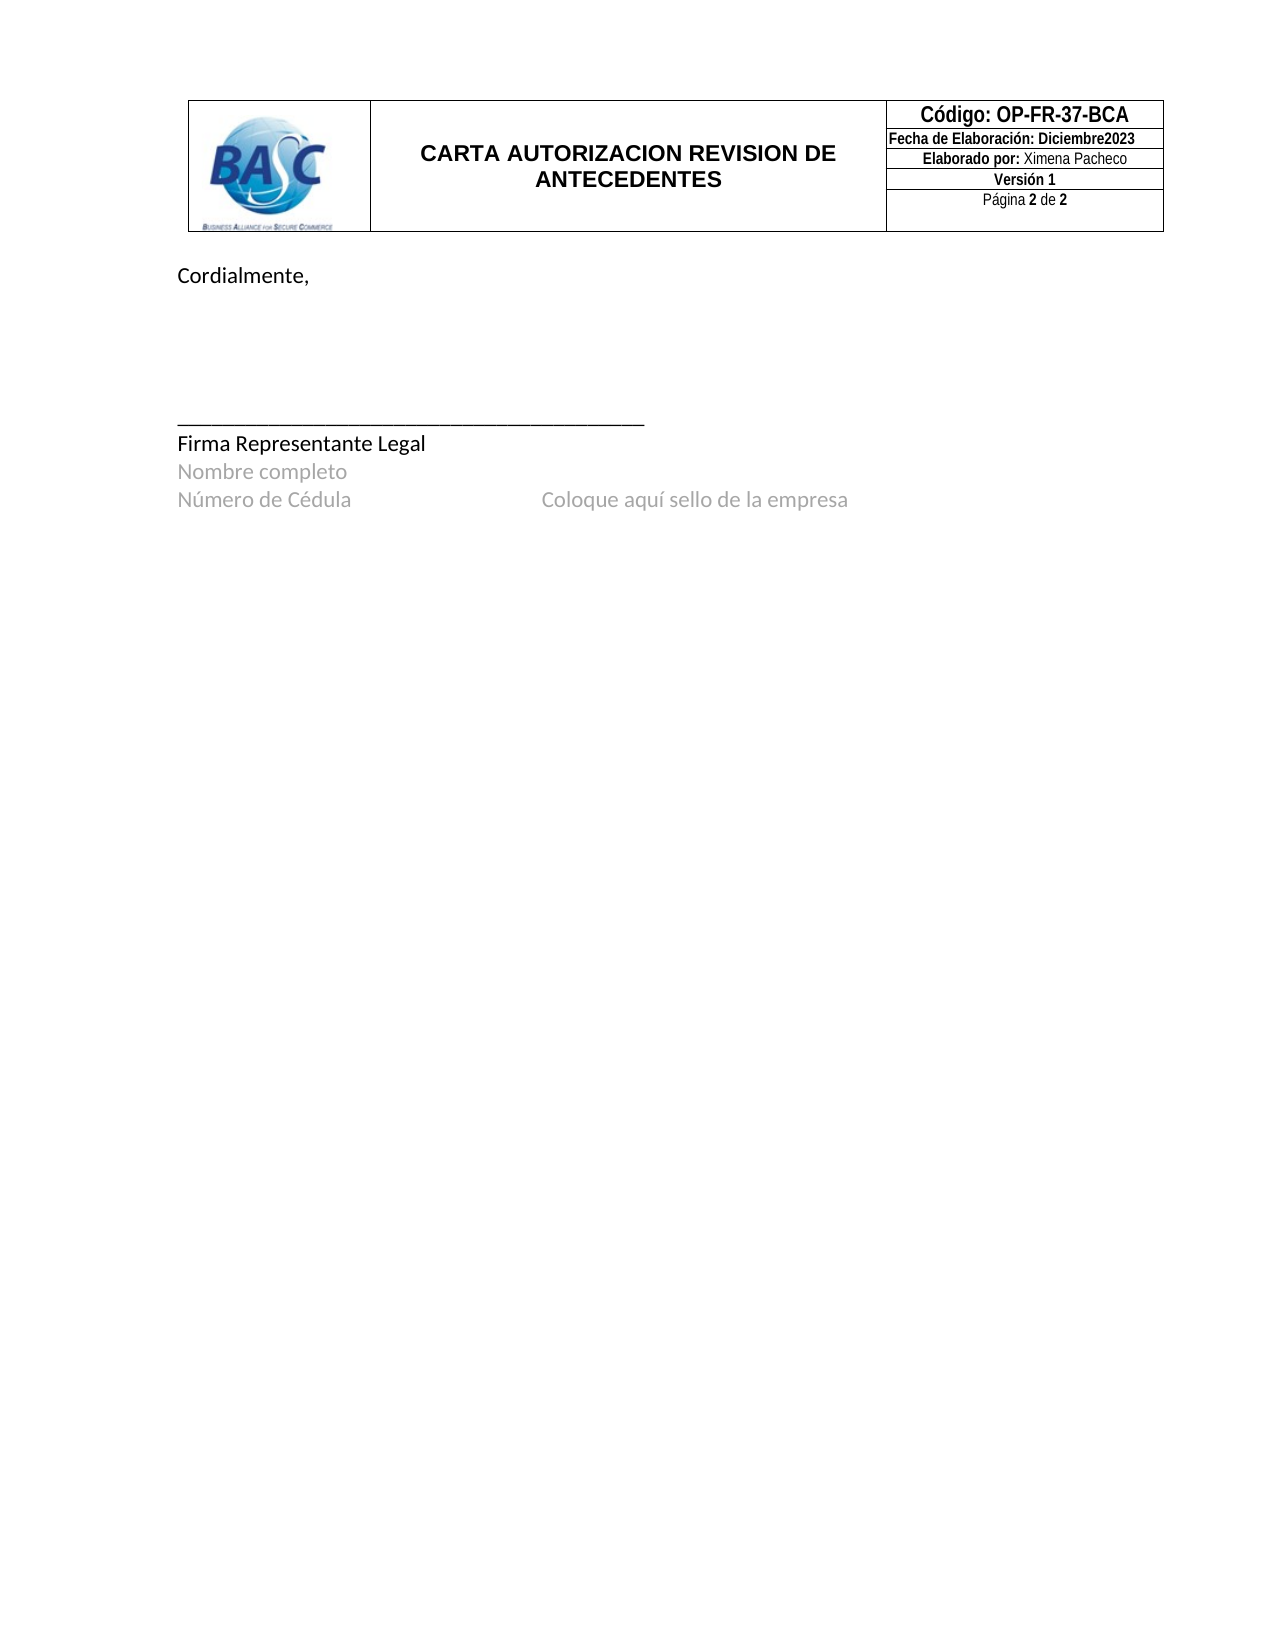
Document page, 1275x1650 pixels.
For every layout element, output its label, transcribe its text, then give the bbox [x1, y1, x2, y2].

text Nombre completo [177, 457, 1068, 485]
text _________________________________________ [177, 401, 1068, 429]
picture [201, 115, 333, 231]
text Firma Representante Legal [177, 429, 1068, 457]
text Número de Cédula Coloque aquí sello de la empresa [177, 485, 1068, 513]
text Cordialmente, [177, 261, 1068, 289]
